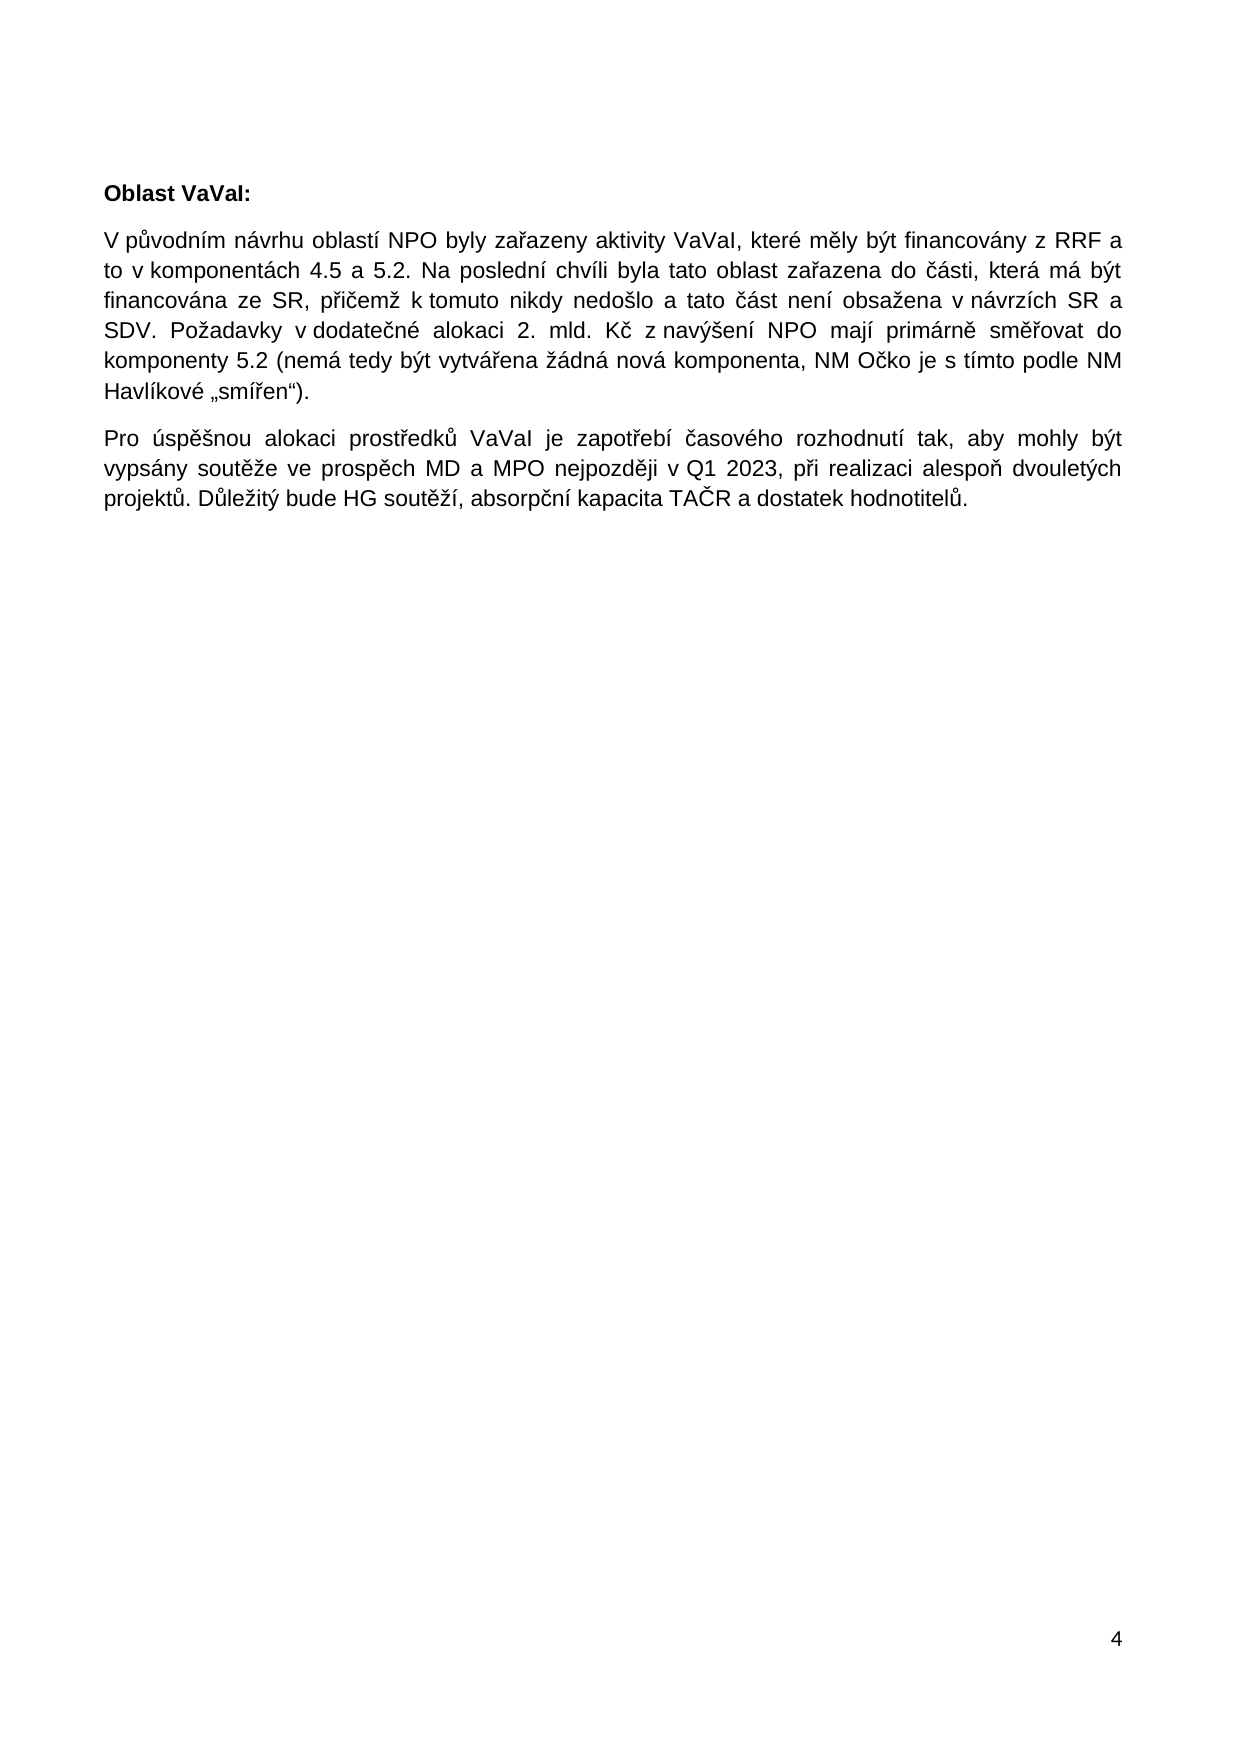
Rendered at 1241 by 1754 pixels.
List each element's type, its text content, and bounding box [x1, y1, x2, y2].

text Oblast VaVaI: [103, 180, 1122, 206]
text V původním návrhu oblastí NPO byly zařazeny aktivity VaVaI, které měly být financovány z RRF a to v komponentách 4.5 a 5.2. Na poslední chvíli byla tato oblast zařazena do části, která má být financována ze SR, přičemž k tomuto nikdy nedošlo a tato část není obsažena v návrzích SR a SDV. Požadavky v dodatečné alokaci 2. mld. Kč z navýšení NPO mají primárně směřovat do komponenty 5.2 (nemá tedy být vytvářena žádná nová komponenta, NM Očko je s tímto podle NM Havlíkové „smířen“). [103, 227, 1122, 404]
text Pro úspěšnou alokaci prostředků VaVaI je zapotřebí časového rozhodnutí tak, aby mohly být vypsány soutěže ve prospěch MD a MPO nejpozději v Q1 2023, při realizaci alespoň dvouletých projektů. Důležitý bude HG soutěží, absorpční kapacita TAČR a dostatek hodnotitelů. [103, 424, 1122, 511]
